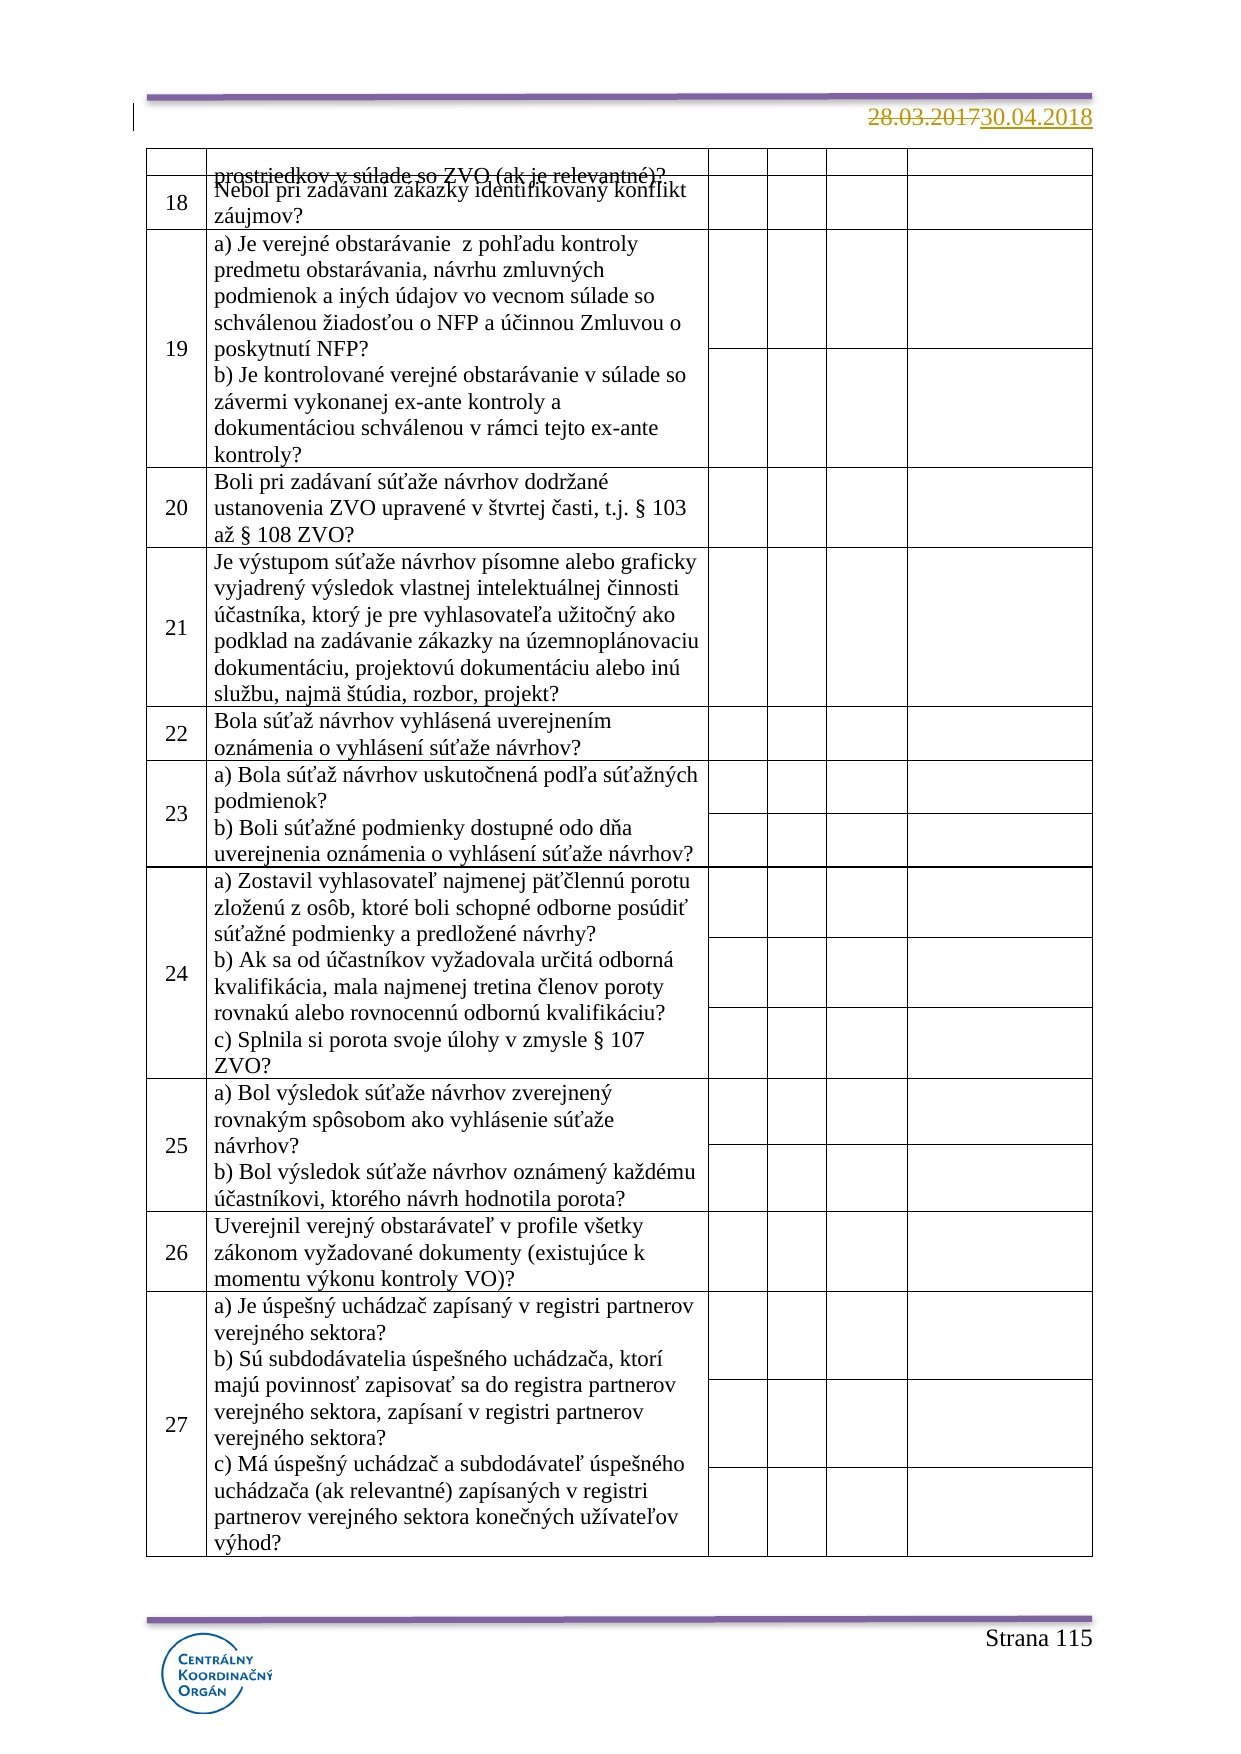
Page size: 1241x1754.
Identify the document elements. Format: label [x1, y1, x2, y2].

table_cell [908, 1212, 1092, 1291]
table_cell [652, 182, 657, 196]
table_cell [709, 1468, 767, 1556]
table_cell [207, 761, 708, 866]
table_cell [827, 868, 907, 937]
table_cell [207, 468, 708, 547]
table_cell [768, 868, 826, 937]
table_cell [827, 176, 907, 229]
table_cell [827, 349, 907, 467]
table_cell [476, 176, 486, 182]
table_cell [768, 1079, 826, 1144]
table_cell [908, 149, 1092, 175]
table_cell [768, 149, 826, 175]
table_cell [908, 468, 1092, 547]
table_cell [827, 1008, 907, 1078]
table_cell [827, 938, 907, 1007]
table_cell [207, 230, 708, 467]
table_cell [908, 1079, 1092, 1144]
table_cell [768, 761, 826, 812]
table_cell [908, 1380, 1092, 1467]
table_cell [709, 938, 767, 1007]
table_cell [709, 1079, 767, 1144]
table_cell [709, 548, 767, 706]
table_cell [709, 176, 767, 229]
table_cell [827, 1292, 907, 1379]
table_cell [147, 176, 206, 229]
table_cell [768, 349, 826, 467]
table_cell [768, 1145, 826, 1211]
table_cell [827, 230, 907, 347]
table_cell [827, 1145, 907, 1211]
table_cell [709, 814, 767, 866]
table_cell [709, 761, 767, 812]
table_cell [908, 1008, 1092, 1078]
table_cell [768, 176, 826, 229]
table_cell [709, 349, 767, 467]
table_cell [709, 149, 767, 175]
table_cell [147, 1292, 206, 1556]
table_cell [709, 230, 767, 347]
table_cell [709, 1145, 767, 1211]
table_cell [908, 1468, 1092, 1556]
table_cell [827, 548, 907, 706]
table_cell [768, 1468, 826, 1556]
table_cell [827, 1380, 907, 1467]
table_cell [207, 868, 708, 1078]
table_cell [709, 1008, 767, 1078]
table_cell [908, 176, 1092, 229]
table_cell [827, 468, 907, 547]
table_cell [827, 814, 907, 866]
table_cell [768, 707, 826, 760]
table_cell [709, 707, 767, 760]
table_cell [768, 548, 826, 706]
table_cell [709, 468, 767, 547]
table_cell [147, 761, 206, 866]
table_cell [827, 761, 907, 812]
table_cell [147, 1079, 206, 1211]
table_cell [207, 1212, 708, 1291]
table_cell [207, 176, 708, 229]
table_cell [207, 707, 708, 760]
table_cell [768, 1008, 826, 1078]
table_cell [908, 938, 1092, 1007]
picture [159, 1631, 272, 1713]
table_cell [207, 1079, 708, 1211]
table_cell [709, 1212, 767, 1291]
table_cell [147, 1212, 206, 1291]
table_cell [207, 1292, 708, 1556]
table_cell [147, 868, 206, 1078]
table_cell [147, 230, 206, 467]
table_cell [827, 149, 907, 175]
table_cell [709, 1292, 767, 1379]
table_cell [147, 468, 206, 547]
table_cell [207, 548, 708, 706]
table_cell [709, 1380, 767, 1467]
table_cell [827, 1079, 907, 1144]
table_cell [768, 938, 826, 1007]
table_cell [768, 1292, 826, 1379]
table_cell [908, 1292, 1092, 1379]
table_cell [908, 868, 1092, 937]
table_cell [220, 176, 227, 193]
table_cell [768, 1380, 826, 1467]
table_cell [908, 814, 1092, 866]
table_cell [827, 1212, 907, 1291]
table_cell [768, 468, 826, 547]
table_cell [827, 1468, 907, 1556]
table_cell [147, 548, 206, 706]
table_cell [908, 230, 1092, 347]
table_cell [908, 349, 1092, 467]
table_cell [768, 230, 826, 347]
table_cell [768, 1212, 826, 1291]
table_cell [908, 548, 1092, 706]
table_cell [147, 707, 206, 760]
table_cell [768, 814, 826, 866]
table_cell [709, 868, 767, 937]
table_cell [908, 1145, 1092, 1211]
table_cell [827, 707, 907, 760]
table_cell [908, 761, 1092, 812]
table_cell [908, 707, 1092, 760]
